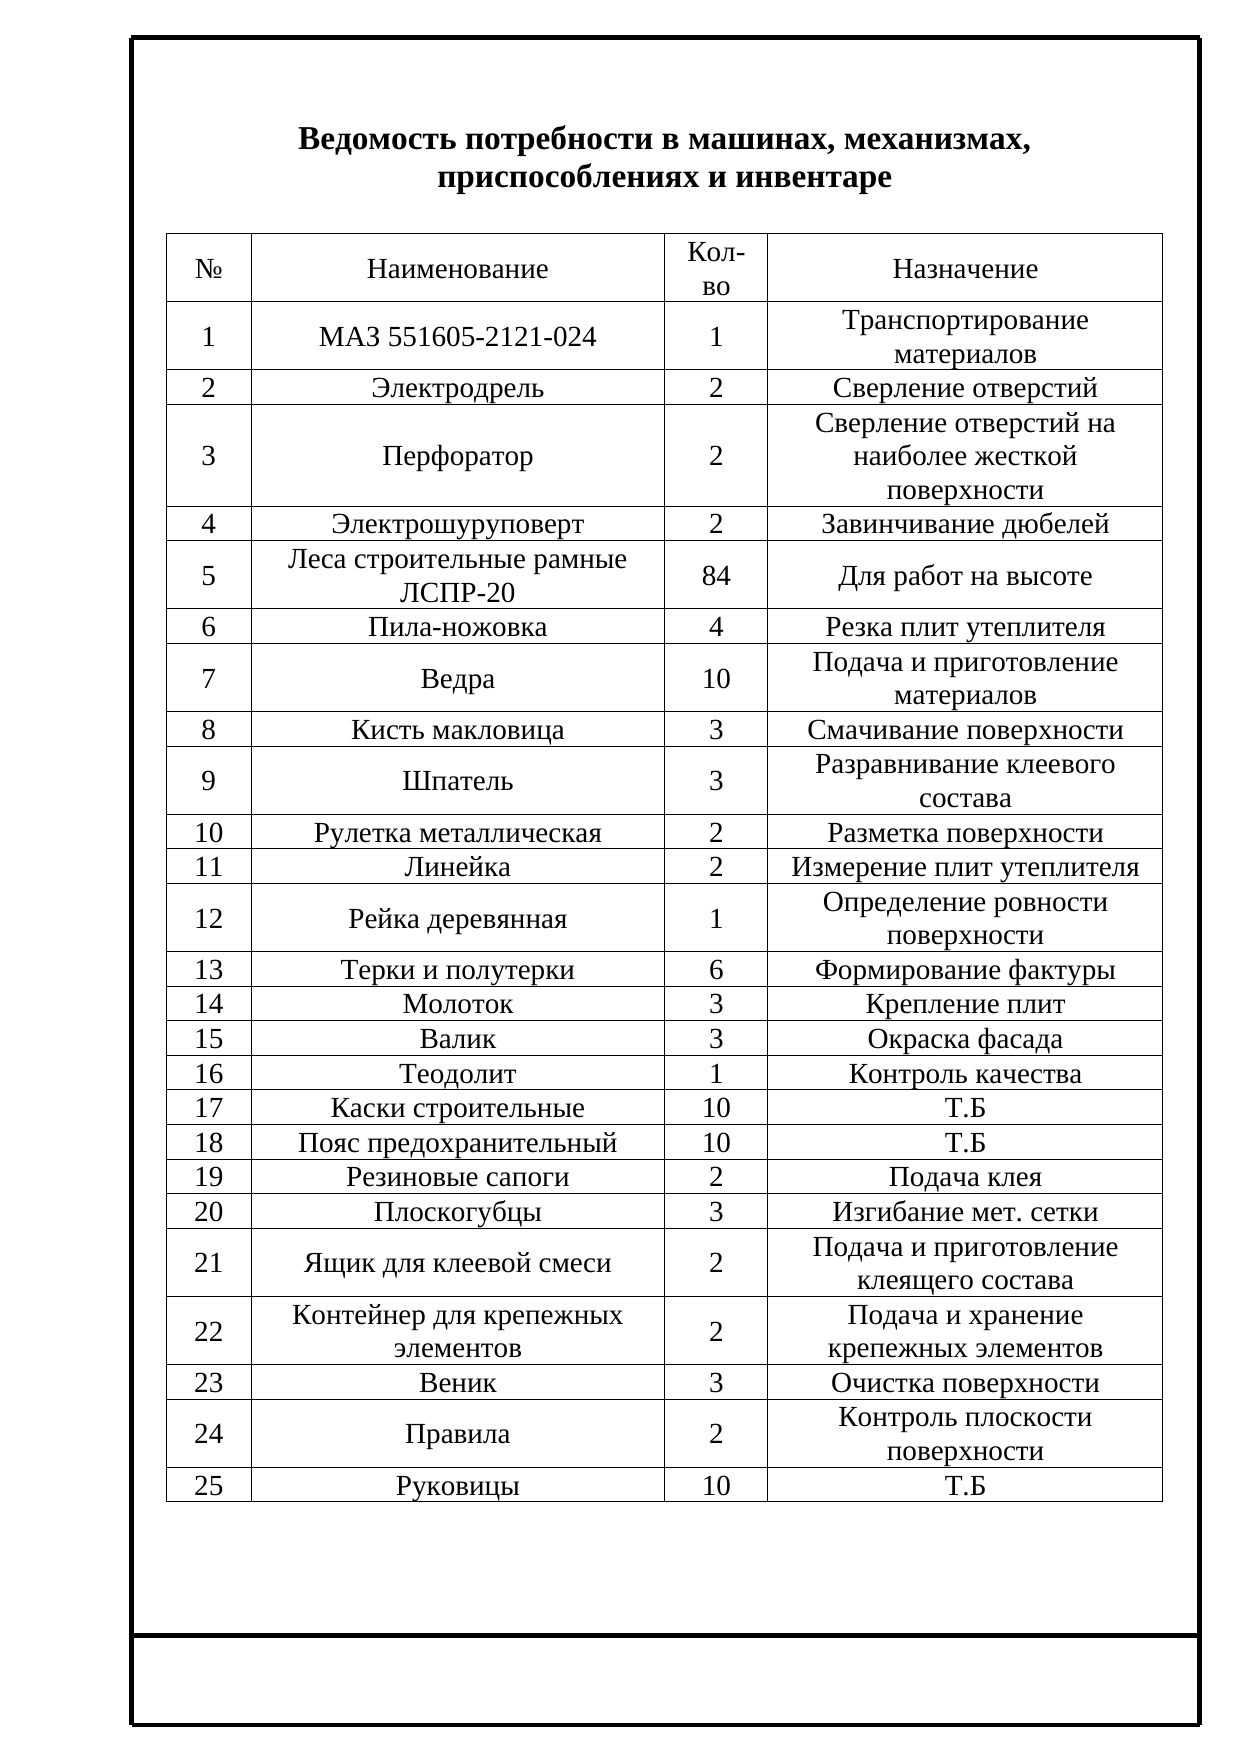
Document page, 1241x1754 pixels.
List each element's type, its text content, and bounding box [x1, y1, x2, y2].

table_cell 13 [167, 952, 251, 986]
table_cell Терки и полутерки [252, 952, 664, 986]
table_cell 7 [167, 644, 251, 711]
table_cell 3 [665, 712, 767, 746]
table_cell 2 [665, 1297, 767, 1364]
table_cell 10 [665, 644, 767, 711]
table_cell Крепление плит [768, 987, 1162, 1020]
table_cell 5 [167, 541, 251, 608]
table_cell Т.Б [768, 1125, 1162, 1158]
table_cell Электрошуруповерт [252, 507, 664, 540]
table_cell Резиновые сапоги [252, 1160, 664, 1193]
table_cell 1 [665, 884, 767, 951]
table_cell 21 [167, 1229, 251, 1296]
table_cell 2 [665, 1160, 767, 1193]
table_cell 4 [665, 609, 767, 643]
table_cell 17 [167, 1090, 251, 1124]
table_cell 1 [167, 302, 251, 369]
table_cell Электродрель [252, 370, 664, 404]
table_cell 16 [167, 1056, 251, 1089]
table_cell Пояс предохранительный [252, 1125, 664, 1158]
table_cell 1 [665, 302, 767, 369]
table_cell Рулетка металлическая [252, 815, 664, 848]
table_cell 2 [665, 1400, 767, 1467]
table_cell 23 [167, 1365, 251, 1398]
table_cell 6 [167, 609, 251, 643]
table_cell Контроль плоскости поверхности [768, 1400, 1162, 1467]
table_cell Подача и приготовление материалов [768, 644, 1162, 711]
table_cell Шпатель [252, 747, 664, 814]
table_cell Леса строительные рамные ЛСПР-20 [252, 541, 664, 608]
table_cell 25 [167, 1468, 251, 1501]
table_cell 6 [665, 952, 767, 986]
table_cell Контейнер для крепежных элементов [252, 1297, 664, 1364]
table_cell 10 [665, 1468, 767, 1501]
table_cell Контроль качества [768, 1056, 1162, 1089]
table_cell 3 [665, 1194, 767, 1228]
table_cell Сверление отверстий [768, 370, 1162, 404]
table_cell 15 [167, 1021, 251, 1055]
table_cell 2 [665, 815, 767, 848]
table_cell 3 [167, 405, 251, 506]
table_cell 3 [665, 1365, 767, 1398]
table_cell 22 [167, 1297, 251, 1364]
table_header Кол-во [665, 234, 767, 301]
table_cell 4 [167, 507, 251, 540]
table_cell 10 [665, 1125, 767, 1158]
table_cell Рейка деревянная [252, 884, 664, 951]
table_cell 1 [665, 1056, 767, 1089]
table_cell Молоток [252, 987, 664, 1020]
table_cell Разметка поверхности [768, 815, 1162, 848]
table_cell 2 [665, 849, 767, 883]
table_cell Смачивание поверхности [768, 712, 1162, 746]
table_cell Завинчивание дюбелей [768, 507, 1162, 540]
text Ведомость потребности в машинах, механизмах, приспособлениях и инвентаре [177, 118, 1152, 195]
table_cell 20 [167, 1194, 251, 1228]
table_cell 2 [665, 370, 767, 404]
table_cell Резка плит утеплителя [768, 609, 1162, 643]
table_cell Перфоратор [252, 405, 664, 506]
table_cell Ящик для клеевой смеси [252, 1229, 664, 1296]
table_cell Кисть макловица [252, 712, 664, 746]
table_cell 24 [167, 1400, 251, 1467]
table_cell Очистка поверхности [768, 1365, 1162, 1398]
table_cell Ведра [252, 644, 664, 711]
table_cell 10 [167, 815, 251, 848]
table_cell 3 [665, 1021, 767, 1055]
table_cell Валик [252, 1021, 664, 1055]
table_cell Пила-ножовка [252, 609, 664, 643]
table_cell 2 [665, 507, 767, 540]
table_cell Подача и хранение крепежных элементов [768, 1297, 1162, 1364]
table_cell Руковицы [252, 1468, 664, 1501]
table_cell 8 [167, 712, 251, 746]
table_cell Плоскогубцы [252, 1194, 664, 1228]
table_cell 2 [167, 370, 251, 404]
table_cell Определение ровности поверхности [768, 884, 1162, 951]
table_cell 2 [665, 1229, 767, 1296]
table_cell Измерение плит утеплителя [768, 849, 1162, 883]
table_cell 14 [167, 987, 251, 1020]
table_cell 10 [665, 1090, 767, 1124]
table_cell 84 [665, 541, 767, 608]
table_cell Транспортирование материалов [768, 302, 1162, 369]
table_cell Линейка [252, 849, 664, 883]
table_cell 11 [167, 849, 251, 883]
table_cell Изгибание мет. сетки [768, 1194, 1162, 1228]
table_cell Сверление отверстий на наиболее жесткой поверхности [768, 405, 1162, 506]
table_cell Каски строительные [252, 1090, 664, 1124]
table_cell Подача и приготовление клеящего состава [768, 1229, 1162, 1296]
table_cell Разравнивание клеевого состава [768, 747, 1162, 814]
table_cell Т.Б [768, 1468, 1162, 1501]
table_cell Окраска фасада [768, 1021, 1162, 1055]
table_cell МАЗ 551605-2121-024 [252, 302, 664, 369]
table_header Наименование [252, 234, 664, 301]
table_cell Для работ на высоте [768, 541, 1162, 608]
table_cell 2 [665, 405, 767, 506]
table_cell Веник [252, 1365, 664, 1398]
table_header № [167, 234, 251, 301]
table_cell Т.Б [768, 1090, 1162, 1124]
table_cell Правила [252, 1400, 664, 1467]
table_cell 3 [665, 747, 767, 814]
table_cell 18 [167, 1125, 251, 1158]
table_cell Подача клея [768, 1160, 1162, 1193]
table_cell 12 [167, 884, 251, 951]
table_header Назначение [768, 234, 1162, 301]
table_cell 3 [665, 987, 767, 1020]
table_cell Теодолит [252, 1056, 664, 1089]
table_cell 19 [167, 1160, 251, 1193]
table_cell Формирование фактуры [768, 952, 1162, 986]
table_cell 9 [167, 747, 251, 814]
